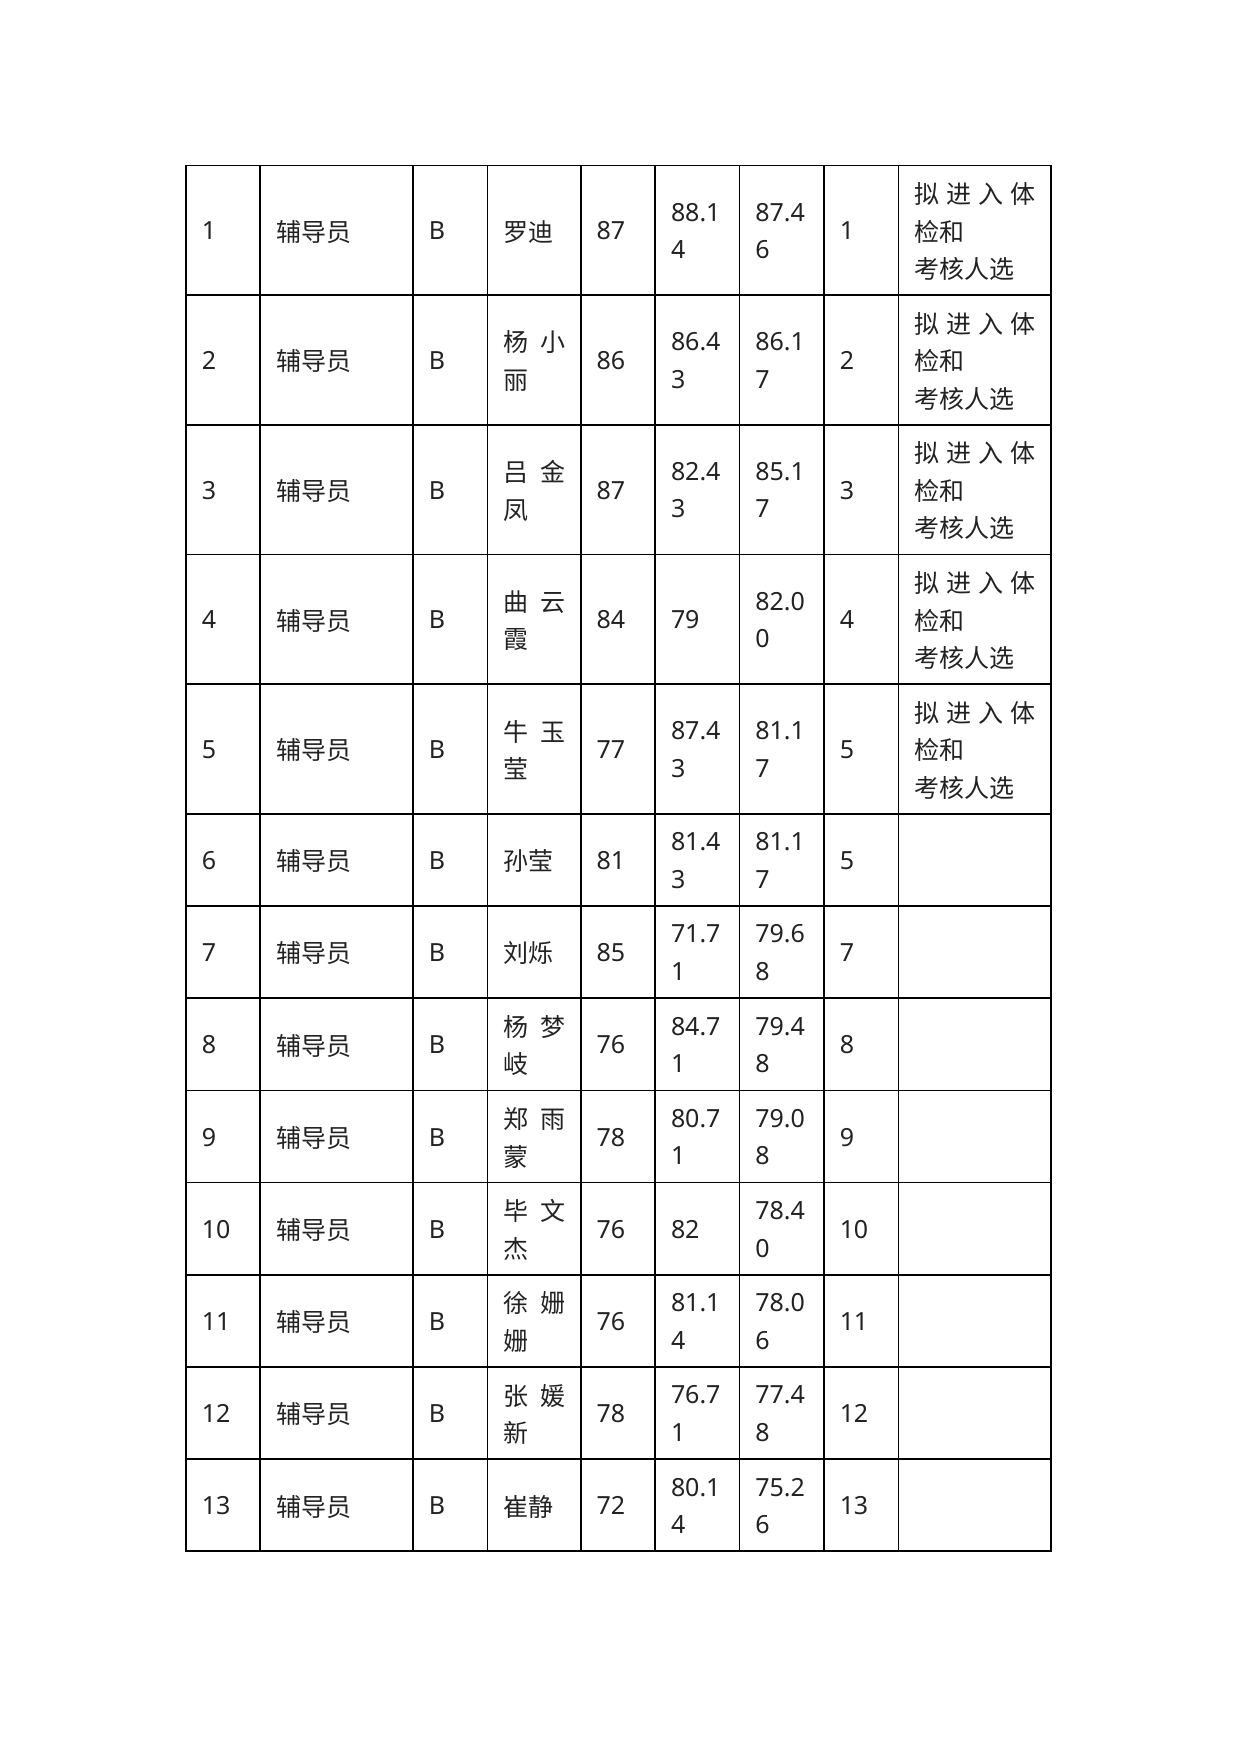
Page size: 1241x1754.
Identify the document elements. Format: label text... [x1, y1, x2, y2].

table_cell B [414, 296, 487, 424]
table_cell B [414, 1183, 487, 1274]
table_cell 辅导员 [261, 815, 412, 905]
table_cell 刘烁 [488, 907, 580, 997]
table_cell 79.48 [740, 999, 823, 1089]
table_cell 3 [825, 426, 898, 553]
table_cell 84.71 [656, 999, 739, 1089]
table_cell 拟进入体检和 考核人选 [899, 426, 1050, 553]
table_cell 7 [187, 907, 259, 997]
table_cell 辅导员 [261, 555, 412, 683]
table_cell 3 [187, 426, 259, 553]
table_cell 毕文杰 [488, 1183, 580, 1274]
table_cell 13 [187, 1460, 259, 1550]
table_cell B [414, 426, 487, 553]
table_cell 76.71 [656, 1368, 739, 1458]
table_cell 崔静 [488, 1460, 580, 1550]
table_cell 88.14 [656, 166, 739, 294]
table_cell [899, 1276, 1050, 1366]
table_cell 拟进入体检和 考核人选 [899, 685, 1050, 813]
table_cell [899, 815, 1050, 905]
table_cell 13 [825, 1460, 898, 1550]
table_cell 76 [582, 1276, 654, 1366]
table_cell 75.26 [740, 1460, 823, 1550]
table_cell 82.00 [740, 555, 823, 683]
table_cell B [414, 907, 487, 997]
table_cell 辅导员 [261, 166, 412, 294]
table_cell [899, 999, 1050, 1089]
table_cell 曲云霞 [488, 555, 580, 683]
table_cell 9 [187, 1091, 259, 1182]
table_cell 77.48 [740, 1368, 823, 1458]
table_cell B [414, 1368, 487, 1458]
table_cell 9 [825, 1091, 898, 1182]
table_cell [899, 1368, 1050, 1458]
table_cell 2 [187, 296, 259, 424]
table_cell 77 [582, 685, 654, 813]
table_cell 85 [582, 907, 654, 997]
table_cell 78 [582, 1091, 654, 1182]
table_cell 11 [825, 1276, 898, 1366]
table_cell 80.14 [656, 1460, 739, 1550]
table_cell 辅导员 [261, 1091, 412, 1182]
table_cell 辅导员 [261, 1276, 412, 1366]
table_cell 8 [187, 999, 259, 1089]
table_cell 5 [825, 815, 898, 905]
table_cell [899, 1183, 1050, 1274]
table_cell 徐姗姗 [488, 1276, 580, 1366]
table_cell B [414, 999, 487, 1089]
table_cell B [414, 1460, 487, 1550]
table_cell 拟进入体检和 考核人选 [899, 166, 1050, 294]
table_cell 拟进入体检和 考核人选 [899, 296, 1050, 424]
table_cell 78 [582, 1368, 654, 1458]
table_cell 辅导员 [261, 426, 412, 553]
table_cell 82 [656, 1183, 739, 1274]
table_cell [899, 1460, 1050, 1550]
table_cell B [414, 166, 487, 294]
table_cell 84 [582, 555, 654, 683]
table_cell B [414, 815, 487, 905]
table_cell 11 [187, 1276, 259, 1366]
table_cell 辅导员 [261, 1368, 412, 1458]
table_cell 76 [582, 1183, 654, 1274]
table_cell 79.08 [740, 1091, 823, 1182]
table_cell B [414, 555, 487, 683]
table_cell 80.71 [656, 1091, 739, 1182]
table_cell 79.68 [740, 907, 823, 997]
table_cell 杨梦岐 [488, 999, 580, 1089]
table_cell 82.43 [656, 426, 739, 553]
table_cell 81.43 [656, 815, 739, 905]
table_cell 85.17 [740, 426, 823, 553]
table_cell 2 [825, 296, 898, 424]
table_cell B [414, 685, 487, 813]
table_cell 76 [582, 999, 654, 1089]
table_cell 5 [187, 685, 259, 813]
table_cell 杨小丽 [488, 296, 580, 424]
table_cell [899, 1091, 1050, 1182]
table_cell 78.06 [740, 1276, 823, 1366]
table_cell 1 [187, 166, 259, 294]
table_cell 4 [825, 555, 898, 683]
table_cell 7 [825, 907, 898, 997]
table_cell 79 [656, 555, 739, 683]
table_cell 86 [582, 296, 654, 424]
table_cell 罗迪 [488, 166, 580, 294]
table_cell 81.17 [740, 815, 823, 905]
table_cell 张媛新 [488, 1368, 580, 1458]
table_cell 8 [825, 999, 898, 1089]
table_cell 87.43 [656, 685, 739, 813]
table_cell 吕金凤 [488, 426, 580, 553]
table_cell 72 [582, 1460, 654, 1550]
table_cell 12 [825, 1368, 898, 1458]
table_cell 4 [187, 555, 259, 683]
table_cell 87.46 [740, 166, 823, 294]
table_cell 辅导员 [261, 907, 412, 997]
table_cell 辅导员 [261, 999, 412, 1089]
table_cell B [414, 1276, 487, 1366]
table_cell 87 [582, 426, 654, 553]
table_cell 辅导员 [261, 1183, 412, 1274]
table_cell 78.40 [740, 1183, 823, 1274]
table_cell 辅导员 [261, 1460, 412, 1550]
table_cell 6 [187, 815, 259, 905]
table_cell 辅导员 [261, 296, 412, 424]
table_cell 86.17 [740, 296, 823, 424]
table_cell 辅导员 [261, 685, 412, 813]
table_cell 12 [187, 1368, 259, 1458]
table_cell 81 [582, 815, 654, 905]
table_cell 10 [825, 1183, 898, 1274]
table_cell 1 [825, 166, 898, 294]
table_cell 郑雨蒙 [488, 1091, 580, 1182]
table_cell 81.17 [740, 685, 823, 813]
table_cell 5 [825, 685, 898, 813]
table_cell [899, 907, 1050, 997]
table_cell 71.71 [656, 907, 739, 997]
table_cell 拟进入体检和 考核人选 [899, 555, 1050, 683]
table_cell 87 [582, 166, 654, 294]
table_cell 10 [187, 1183, 259, 1274]
table_cell 孙莹 [488, 815, 580, 905]
table_cell 86.43 [656, 296, 739, 424]
table_cell 牛玉莹 [488, 685, 580, 813]
table_cell 81.14 [656, 1276, 739, 1366]
table_cell B [414, 1091, 487, 1182]
